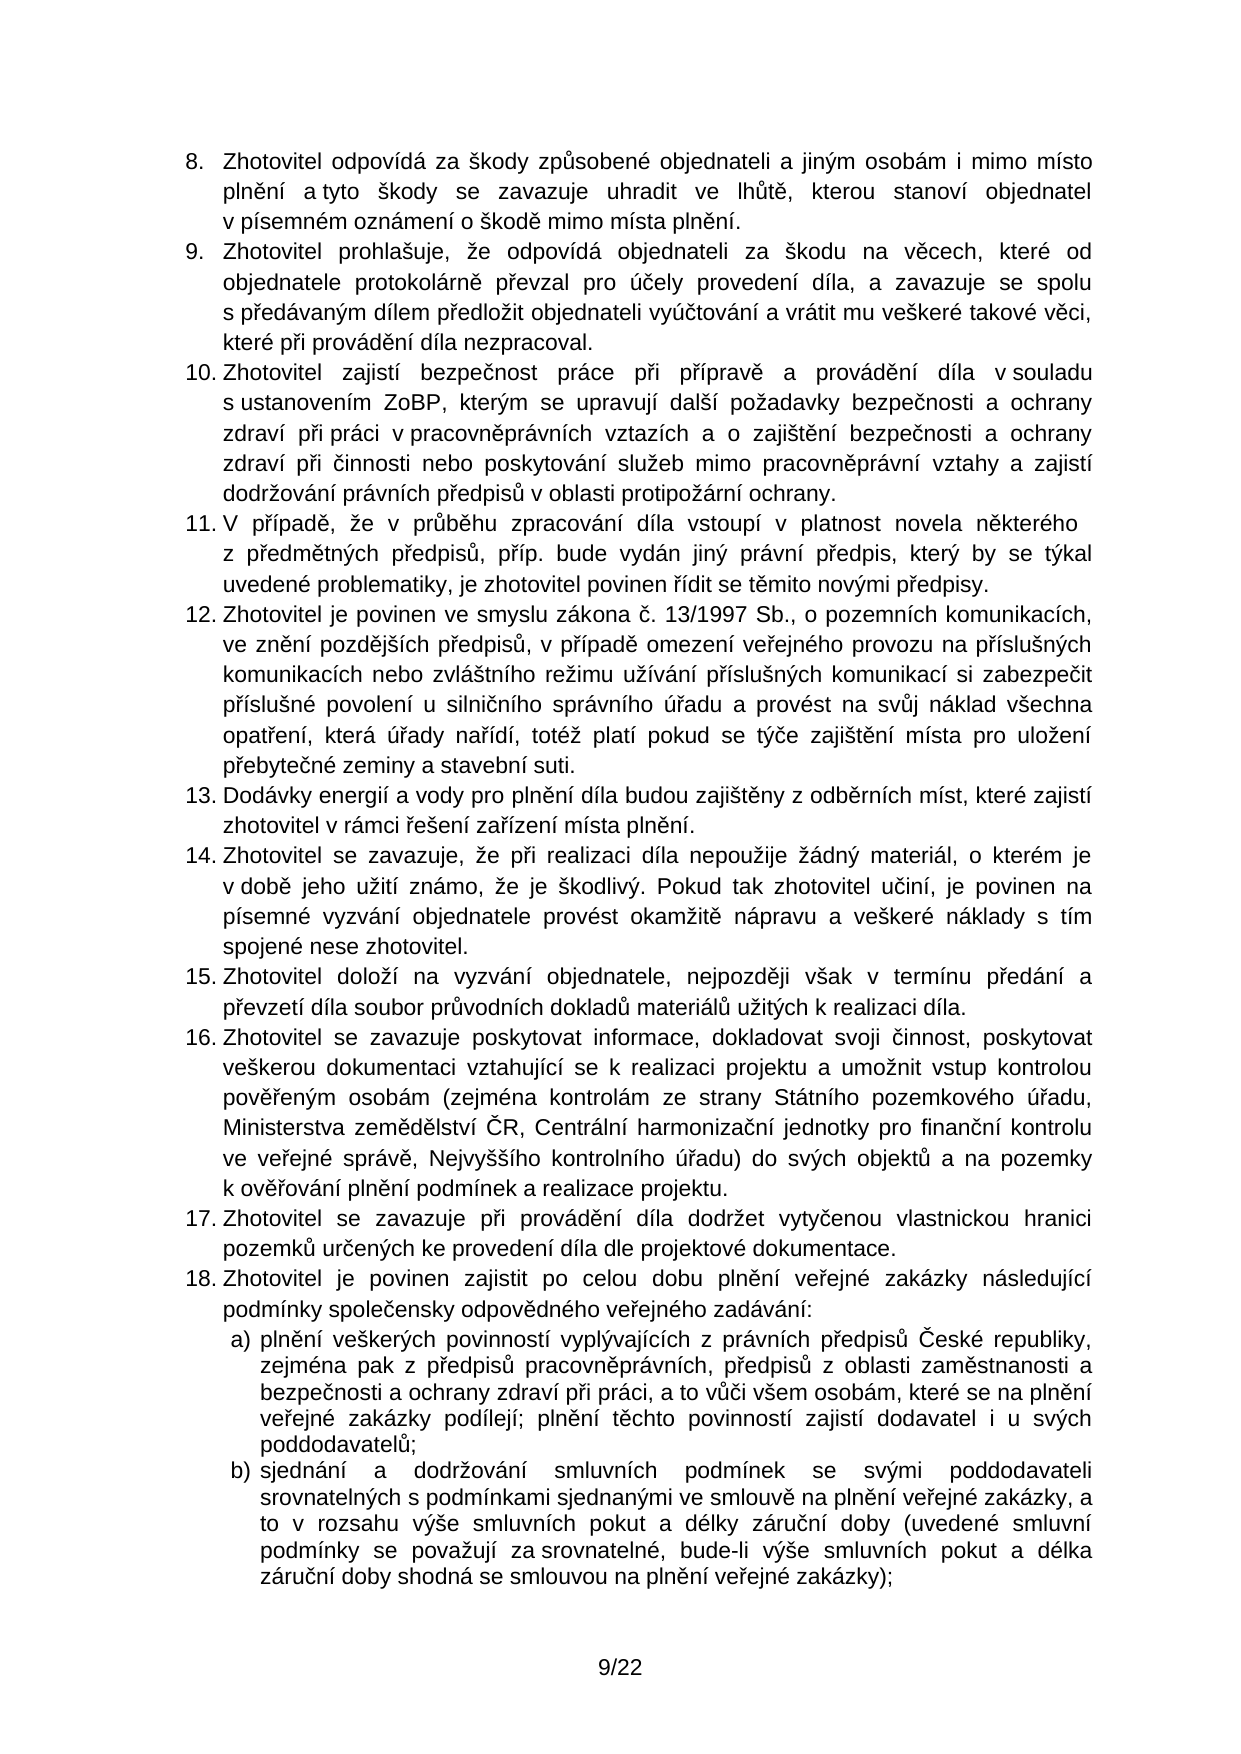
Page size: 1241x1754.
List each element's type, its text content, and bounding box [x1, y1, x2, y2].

list Zhotovitel je povinen zajistit po celou dobu plnění veřejné zakázky následující podmínky společensky odpovědného veřejného zadávání: [185, 1265, 1093, 1322]
list Zhotovitel zajistí bezpečnost práce při přípravě a provádění díla v souladu s ustanovením ZoBP, kterým se upravují další požadavky bezpečnosti a ochrany zdraví při práci v pracovněprávních vztazích a o zajištění bezpečnosti a ochrany zdraví při činnosti nebo poskytování služeb mimo pracovněprávní vztahy a zajistí dodržování právních předpisů v oblasti protipožární ochrany. [185, 359, 1093, 506]
list Zhotovitel je povinen ve smyslu zákona č. 13/1997 Sb., o pozemních komunikacích, ve znění pozdějších předpisů, v případě omezení veřejného provozu na příslušných komunikacích nebo zvláštního režimu užívání příslušných komunikací si zabezpečit příslušné povolení u silničního správního úřadu a provést na svůj náklad všechna opatření, která úřady nařídí, totéž platí pokud se týče zajištění místa pro uložení přebytečné zeminy a stavební suti. [185, 601, 1093, 778]
list Zhotovitel prohlašuje, že odpovídá objednateli za škodu na věcech, které od objednatele protokolárně převzal pro účely provedení díla, a zavazuje se spolu s předávaným dílem předložit objednateli vyúčtování a vrátit mu veškeré takové věci, které při provádění díla nezpracoval. [185, 238, 1093, 355]
list Zhotovitel odpovídá za škody způsobené objednateli a jiným osobám i mimo místo plnění a tyto škody se zavazuje uhradit ve lhůtě, kterou stanoví objednatel v písemném oznámení o škodě mimo místa plnění. [185, 148, 1093, 234]
list Zhotovitel se zavazuje při provádění díla dodržet vytyčenou vlastnickou hranici pozemků určených ke provedení díla dle projektové dokumentace. [185, 1205, 1093, 1261]
list V případě, že v průběhu zpracování díla vstoupí v platnost novela některého z předmětných předpisů, příp. bude vydán jiný právní předpis, který by se týkal uvedené problematiky, je zhotovitel povinen řídit se těmito novými předpisy. [185, 510, 1093, 597]
list Dodávky energií a vody pro plnění díla budou zajištěny z odběrních míst, které zajistí zhotovitel v rámci řešení zařízení místa plnění. [185, 782, 1093, 838]
list sjednání a dodržování smluvních podmínek se svými poddodavateli srovnatelných s podmínkami sjednanými ve smlouvě na plnění veřejné zakázky, a to v rozsahu výše smluvních pokut a délky záruční doby (uvedené smluvní podmínky se považují za srovnatelné, bude-li výše smluvních pokut a délka záruční doby shodná se smlouvou na plnění veřejné zakázky); [230, 1457, 1093, 1589]
list plnění veškerých povinností vyplývajících z právních předpisů České republiky, zejména pak z předpisů pracovněprávních, předpisů z oblasti zaměstnanosti a bezpečnosti a ochrany zdraví při práci, a to vůči všem osobám, které se na plnění veřejné zakázky podílejí; plnění těchto povinností zajistí dodavatel i u svých poddodavatelů; [230, 1326, 1093, 1457]
list Zhotovitel doloží na vyzvání objednatele, nejpozději však v termínu předání a převzetí díla soubor průvodních dokladů materiálů užitých k realizaci díla. [185, 963, 1093, 1020]
list Zhotovitel se zavazuje poskytovat informace, dokladovat svoji činnost, poskytovat veškerou dokumentaci vztahující se k realizaci projektu a umožnit vstup kontrolou pověřeným osobám (zejména kontrolám ze strany Státního pozemkového úřadu, Ministerstva zemědělství ČR, Centrální harmonizační jednotky pro finanční kontrolu ve veřejné správě, Nejvyššího kontrolního úřadu) do svých objektů a na pozemky k ověřování plnění podmínek a realizace projektu. [185, 1024, 1093, 1201]
list Zhotovitel se zavazuje, že při realizaci díla nepoužije žádný materiál, o kterém je v době jeho užití známo, že je škodlivý. Pokud tak zhotovitel učiní, je povinen na písemné vyzvání objednatele provést okamžitě nápravu a veškeré náklady s tím spojené nese zhotovitel. [185, 842, 1093, 959]
